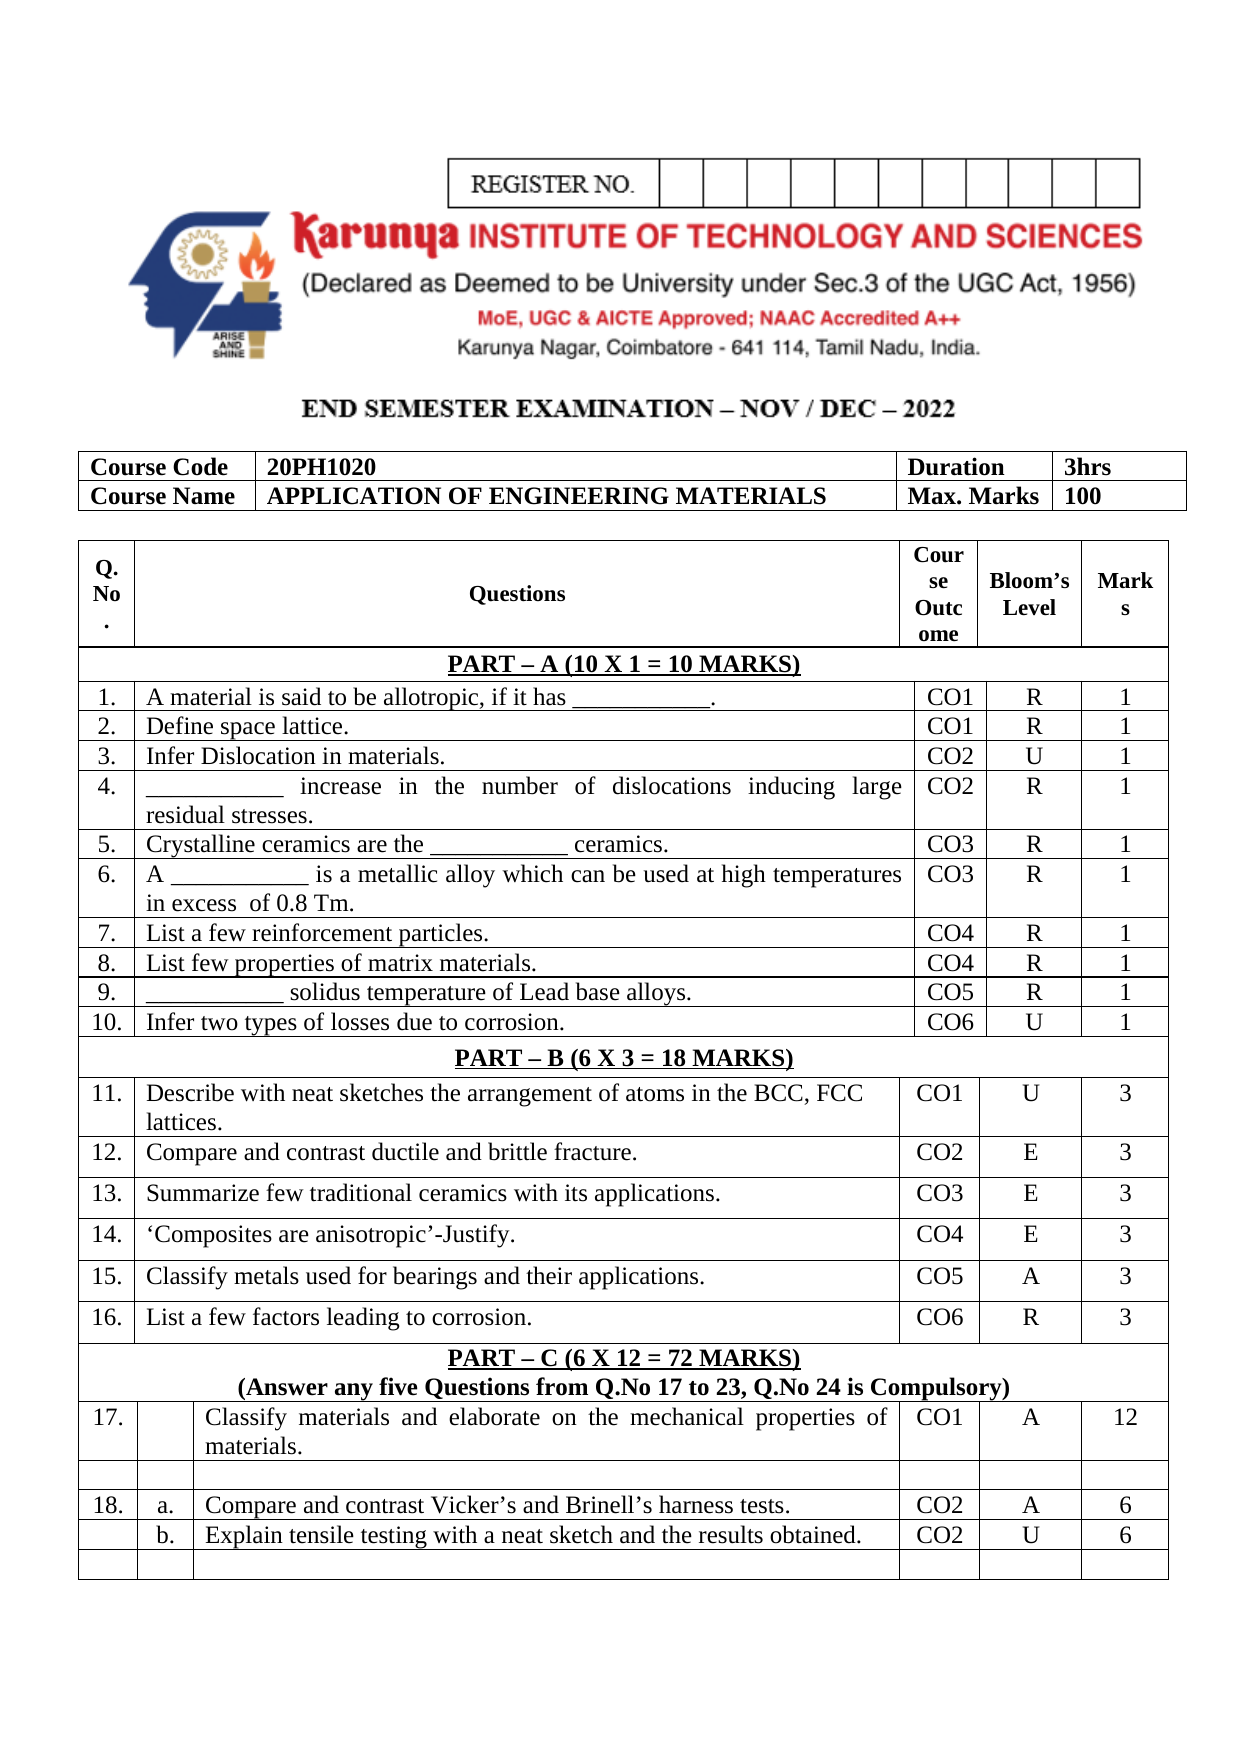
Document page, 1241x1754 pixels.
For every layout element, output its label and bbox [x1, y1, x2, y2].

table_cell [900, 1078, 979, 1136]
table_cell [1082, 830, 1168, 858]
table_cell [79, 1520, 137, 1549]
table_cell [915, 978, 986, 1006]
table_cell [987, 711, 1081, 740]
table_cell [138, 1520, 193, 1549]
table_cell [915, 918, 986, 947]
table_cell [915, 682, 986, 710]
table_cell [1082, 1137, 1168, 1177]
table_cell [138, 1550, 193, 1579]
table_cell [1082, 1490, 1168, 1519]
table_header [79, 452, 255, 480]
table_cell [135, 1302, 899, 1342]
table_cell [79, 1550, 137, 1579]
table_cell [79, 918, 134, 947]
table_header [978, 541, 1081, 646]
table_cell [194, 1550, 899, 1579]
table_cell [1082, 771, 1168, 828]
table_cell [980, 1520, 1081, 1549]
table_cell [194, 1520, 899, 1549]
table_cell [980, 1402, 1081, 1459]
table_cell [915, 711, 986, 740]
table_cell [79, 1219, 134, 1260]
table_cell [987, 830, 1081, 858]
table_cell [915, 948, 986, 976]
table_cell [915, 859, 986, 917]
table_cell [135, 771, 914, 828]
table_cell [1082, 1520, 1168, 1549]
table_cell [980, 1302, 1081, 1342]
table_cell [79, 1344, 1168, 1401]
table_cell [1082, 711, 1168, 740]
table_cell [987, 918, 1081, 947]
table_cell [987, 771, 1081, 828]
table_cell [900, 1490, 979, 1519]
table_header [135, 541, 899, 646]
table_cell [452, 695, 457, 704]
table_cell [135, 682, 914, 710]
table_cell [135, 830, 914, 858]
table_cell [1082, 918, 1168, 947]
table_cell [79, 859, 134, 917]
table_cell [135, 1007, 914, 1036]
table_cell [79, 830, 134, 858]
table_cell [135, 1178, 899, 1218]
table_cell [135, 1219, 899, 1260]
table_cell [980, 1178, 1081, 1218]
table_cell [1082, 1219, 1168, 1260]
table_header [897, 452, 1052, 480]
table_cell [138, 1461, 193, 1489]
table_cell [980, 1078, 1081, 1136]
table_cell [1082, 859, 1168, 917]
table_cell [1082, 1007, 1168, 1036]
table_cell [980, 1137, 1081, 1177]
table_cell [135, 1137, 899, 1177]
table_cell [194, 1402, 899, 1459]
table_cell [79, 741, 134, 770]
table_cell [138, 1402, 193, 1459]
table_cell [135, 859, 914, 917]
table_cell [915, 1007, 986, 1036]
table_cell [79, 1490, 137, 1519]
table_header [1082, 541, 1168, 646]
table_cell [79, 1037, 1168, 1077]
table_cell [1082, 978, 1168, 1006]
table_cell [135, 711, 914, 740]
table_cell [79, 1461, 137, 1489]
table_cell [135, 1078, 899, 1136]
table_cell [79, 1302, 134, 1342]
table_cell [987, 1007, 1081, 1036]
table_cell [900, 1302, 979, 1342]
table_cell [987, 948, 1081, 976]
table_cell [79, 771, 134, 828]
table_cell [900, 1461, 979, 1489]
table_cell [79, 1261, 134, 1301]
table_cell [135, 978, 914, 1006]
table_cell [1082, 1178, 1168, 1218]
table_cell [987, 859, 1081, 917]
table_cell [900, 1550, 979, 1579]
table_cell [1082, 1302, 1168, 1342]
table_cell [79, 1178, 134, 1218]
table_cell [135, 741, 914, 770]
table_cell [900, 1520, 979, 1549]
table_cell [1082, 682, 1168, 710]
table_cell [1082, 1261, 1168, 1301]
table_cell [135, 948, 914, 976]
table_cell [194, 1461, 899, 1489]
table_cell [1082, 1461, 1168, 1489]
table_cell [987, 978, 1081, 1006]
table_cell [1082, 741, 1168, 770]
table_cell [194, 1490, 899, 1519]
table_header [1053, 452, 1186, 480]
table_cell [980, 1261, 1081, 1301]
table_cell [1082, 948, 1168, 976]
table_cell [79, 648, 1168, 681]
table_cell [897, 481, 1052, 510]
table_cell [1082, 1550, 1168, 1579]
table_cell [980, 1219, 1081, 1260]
picture [124, 150, 1147, 422]
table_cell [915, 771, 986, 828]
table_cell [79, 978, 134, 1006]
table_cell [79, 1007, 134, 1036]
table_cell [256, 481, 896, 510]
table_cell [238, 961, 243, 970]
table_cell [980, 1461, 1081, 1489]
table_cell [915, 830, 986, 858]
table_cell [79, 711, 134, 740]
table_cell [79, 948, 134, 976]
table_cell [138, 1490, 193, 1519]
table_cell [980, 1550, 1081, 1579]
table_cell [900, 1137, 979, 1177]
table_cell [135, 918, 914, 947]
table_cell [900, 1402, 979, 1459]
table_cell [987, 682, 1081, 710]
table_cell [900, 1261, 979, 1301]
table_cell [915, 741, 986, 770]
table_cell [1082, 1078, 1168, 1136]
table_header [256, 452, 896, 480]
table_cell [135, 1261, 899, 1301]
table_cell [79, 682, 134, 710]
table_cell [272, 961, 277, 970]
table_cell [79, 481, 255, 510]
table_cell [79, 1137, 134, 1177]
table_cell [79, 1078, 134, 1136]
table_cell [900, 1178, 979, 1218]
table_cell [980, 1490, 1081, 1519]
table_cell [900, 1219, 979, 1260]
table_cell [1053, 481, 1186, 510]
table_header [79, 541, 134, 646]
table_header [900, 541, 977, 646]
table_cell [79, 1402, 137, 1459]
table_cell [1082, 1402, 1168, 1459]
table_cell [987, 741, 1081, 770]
